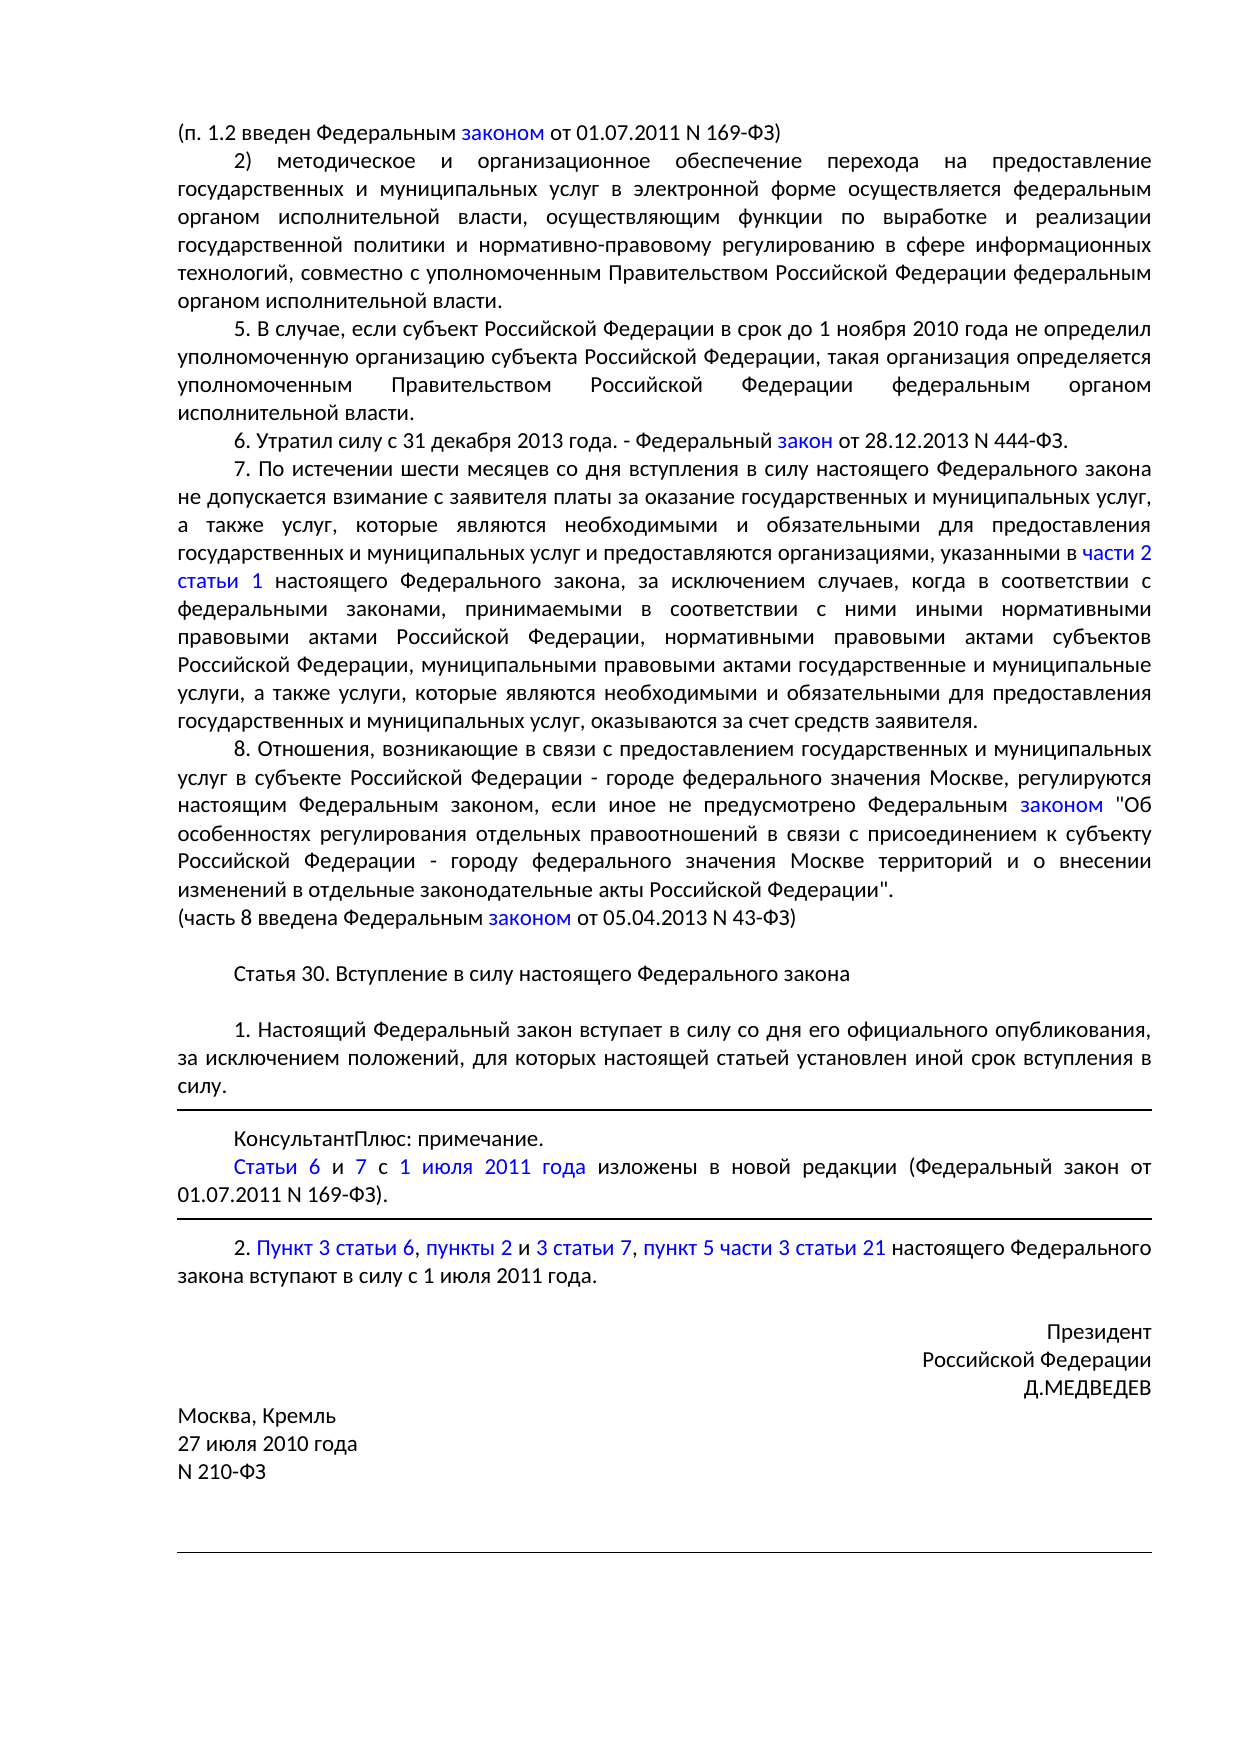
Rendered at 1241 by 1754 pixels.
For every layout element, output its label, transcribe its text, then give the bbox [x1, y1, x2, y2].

text КонсультантПлюс: примечание. [177, 1124, 1152, 1152]
text (часть 8 введена Федеральным законом от 05.04.2013 N 43-ФЗ) [177, 903, 1152, 931]
text Статья 30. Вступление в силу настоящего Федерального закона [177, 959, 1152, 987]
text Москва, Кремль [177, 1401, 1152, 1429]
text Статьи 6 и 7 с 1 июля 2011 года изложены в новой редакции (Федеральный закон от 01.07.2011 N 169-ФЗ). [177, 1152, 1152, 1208]
text 27 июля 2010 года [177, 1429, 1152, 1457]
text 2) методическое и организационное обеспечение перехода на предоставление государственных и муниципальных услуг в электронной форме осуществляется федеральным органом исполнительной власти, осуществляющим функции по выработке и реализации государственной политики и нормативно-правовому регулированию в сфере информационных технологий, совместно с уполномоченным Правительством Российской Федерации федеральным органом исполнительной власти. [177, 146, 1152, 314]
text (п. 1.2 введен Федеральным законом от 01.07.2011 N 169-ФЗ) [177, 118, 1152, 146]
text N 210-ФЗ [177, 1457, 1152, 1485]
text 5. В случае, если субъект Российской Федерации в срок до 1 ноября 2010 года не определил уполномоченную организацию субъекта Российской Федерации, такая организация определяется уполномоченным Правительством Российской Федерации федеральным органом исполнительной власти. [177, 314, 1152, 426]
text 8. Отношения, возникающие в связи с предоставлением государственных и муниципальных услуг в субъекте Российской Федерации - городе федерального значения Москве, регулируются настоящим Федеральным законом, если иное не предусмотрено Федеральным законом "Об особенностях регулирования отдельных правоотношений в связи с присоединением к субъекту Российской Федерации - городу федерального значения Москве территорий и о внесении изменений в отдельные законодательные акты Российской Федерации". [177, 734, 1152, 903]
text 6. Утратил силу с 31 декабря 2013 года. - Федеральный закон от 28.12.2013 N 444-ФЗ. [177, 426, 1152, 454]
text Президент [177, 1317, 1152, 1345]
text 1. Настоящий Федеральный закон вступает в силу со дня его официального опубликования, за исключением положений, для которых настоящей статьей установлен иной срок вступления в силу. [177, 1015, 1152, 1099]
text 2. Пункт 3 статьи 6, пункты 2 и 3 статьи 7, пункт 5 части 3 статьи 21 настоящего Федерального закона вступают в силу с 1 июля 2011 года. [177, 1233, 1152, 1289]
text 7. По истечении шести месяцев со дня вступления в силу настоящего Федерального закона не допускается взимание с заявителя платы за оказание государственных и муниципальных услуг, а также услуг, которые являются необходимыми и обязательными для предоставления государственных и муниципальных услуг и предоставляются организациями, указанными в части 2 статьи 1 настоящего Федерального закона, за исключением случаев, когда в соответствии с федеральными законами, принимаемыми в соответствии с ними иными нормативными правовыми актами Российской Федерации, нормативными правовыми актами субъектов Российской Федерации, муниципальными правовыми актами государственные и муниципальные услуги, а также услуги, которые являются необходимыми и обязательными для предоставления государственных и муниципальных услуг, оказываются за счет средств заявителя. [177, 454, 1152, 734]
text Российской Федерации [177, 1345, 1152, 1373]
text Д.МЕДВЕДЕВ [177, 1373, 1152, 1401]
